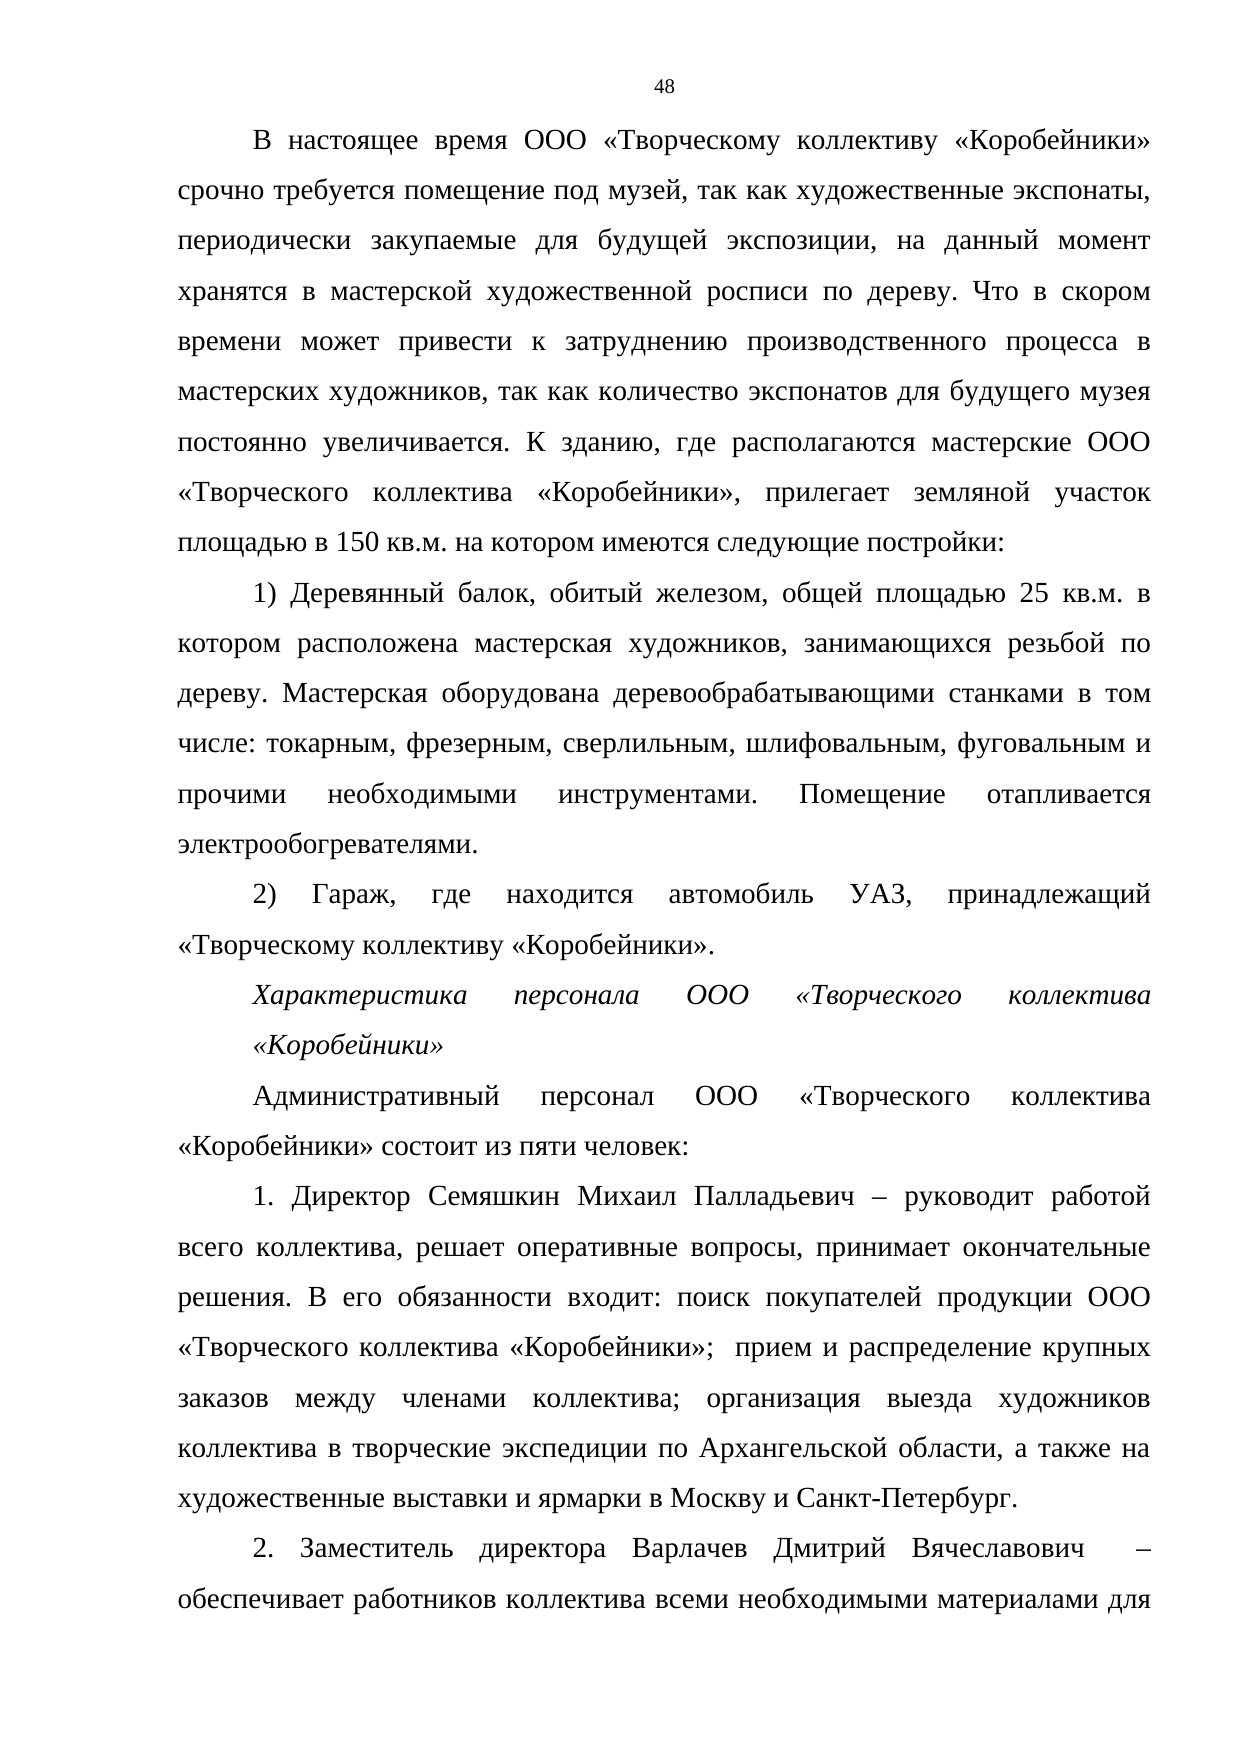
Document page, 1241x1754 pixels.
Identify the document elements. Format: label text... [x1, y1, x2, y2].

text 2) Гараж, где находится автомобиль УАЗ, принадлежащий «Творческому коллективу «Коробейники». [177, 877, 1152, 960]
text 1. Директор Семяшкин Михаил Палладьевич – руководит работой всего коллектива, решает оперативные вопросы, принимает окончательные решения. В его обязанности входит: поиск покупателей продукции ООО «Творческого коллектива «Коробейники»; прием и распределение крупных заказов между членами коллектива; организация выезда художников коллектива в творческие экспедиции по Архангельской области, а также на художественные выставки и ярмарки в Москву и Санкт-Петербург. [177, 1178, 1152, 1514]
text В настоящее время ООО «Творческому коллективу «Коробейники» срочно требуется помещение под музей, так как художественные экспонаты, периодически закупаемые для будущей экспозиции, на данный момент хранятся в мастерской художественной росписи по дереву. Что в скором времени может привести к затруднению производственного процесса в мастерских художников, так как количество экспонатов для будущего музея постоянно увеличивается. К зданию, где располагаются мастерские ООО «Творческого коллектива «Коробейники», прилегает земляной участок площадью в 150 кв.м. на котором имеются следующие постройки: [177, 122, 1152, 558]
text Административный персонал ООО «Творческого коллектива «Коробейники» состоит из пяти человек: [177, 1078, 1152, 1162]
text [177, 1531, 1152, 1614]
text 1) Деревянный балок, обитый железом, общей площадью 25 кв.м. в котором расположена мастерская художников, занимающихся резьбой по дереву. Мастерская оборудована деревообрабатывающими станками в том числе: токарным, фрезерным, сверлильным, шлифовальным, фуговальным и прочими необходимыми инструментами. Помещение отапливается электрообогревателями. [177, 575, 1152, 860]
text Характеристика персонала ООО «Творческого коллектива «Коробейники» [252, 977, 1152, 1061]
